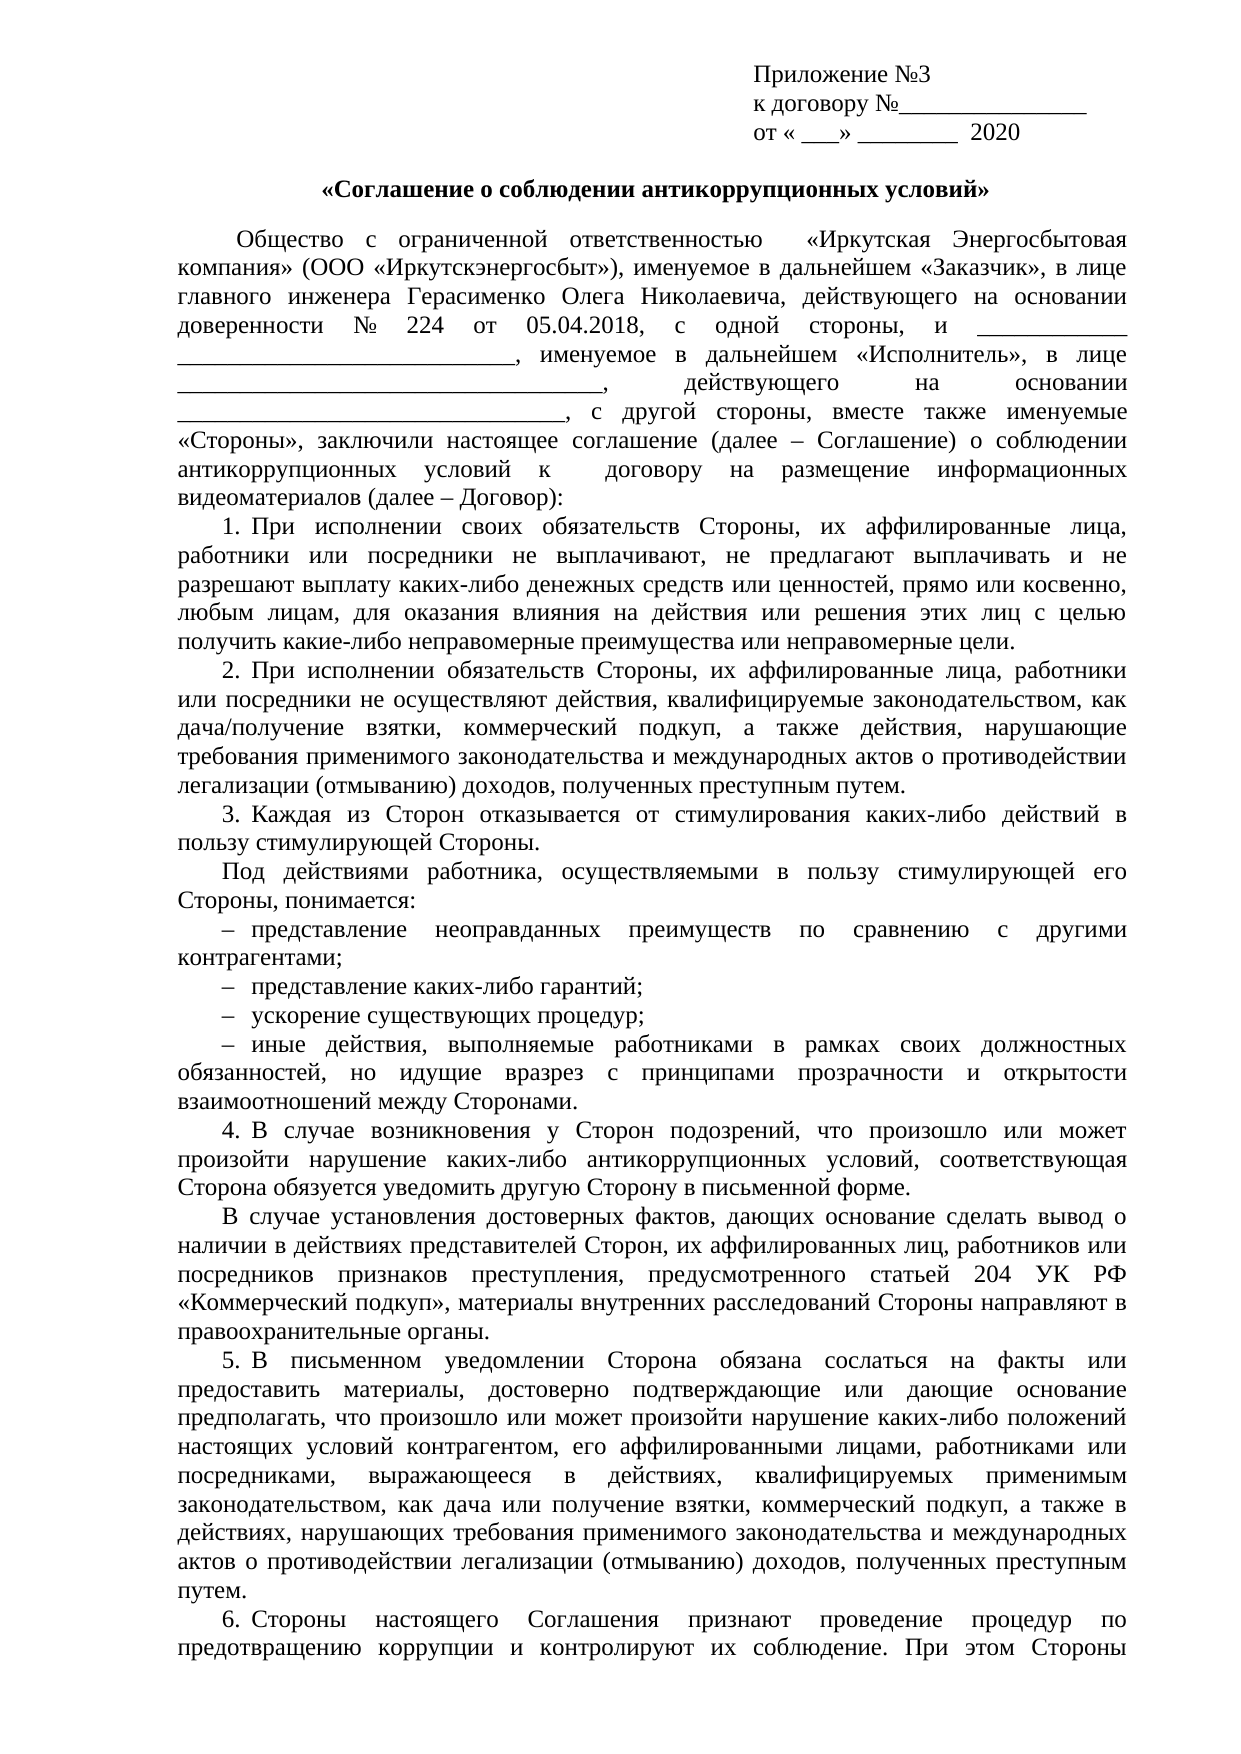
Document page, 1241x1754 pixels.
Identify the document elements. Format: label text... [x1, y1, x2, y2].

text 3. Каждая из Сторон отказывается от стимулирования каких-либо действий в пользу стимулирующей Стороны. [177, 799, 1128, 856]
text от « ___» ________ 2020 [753, 117, 1128, 145]
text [177, 1604, 1128, 1661]
text Общество с ограниченной ответственностью «Иркутская Энергосбытовая компания» (ООО «Иркутскэнергосбыт»), именуемое в дальнейшем «Заказчик», в лице главного инженера Герасименко Олега Николаевича, действующего на основании доверенности № 224 от 05.04.2018, с одной стороны, и ____________ ___________________________, именуемое в дальнейшем «Исполнитель», в лице __________________________________, действующего на основании _______________________________, с другой стороны, вместе также именуемые «Стороны», заключили настоящее соглашение (далее – Соглашение) о соблюдении антикоррупционных условий к договору на размещение информационных видеоматериалов (далее – Договор): [177, 224, 1128, 511]
text – представление неоправданных преимуществ по сравнению с другими контрагентами; [177, 914, 1128, 971]
text 1. При исполнении своих обязательств Стороны, их аффилированные лица, работники или посредники не выплачивают, не предлагают выплачивать и не разрешают выплату каких-либо денежных средств или ценностей, прямо или косвенно, любым лицам, для оказания влияния на действия или решения этих лиц с целью получить какие-либо неправомерные преимущества или неправомерные цели. [177, 511, 1128, 655]
text Под действиями работника, осуществляемыми в пользу стимулирующей его Стороны, понимается: [177, 856, 1128, 914]
text 2. При исполнении обязательств Стороны, их аффилированные лица, работники или посредники не осуществляют действия, квалифицируемые законодательством, как дача/получение взятки, коммерческий подкуп, а также действия, нарушающие требования применимого законодательства и международных актов о противодействии легализации (отмыванию) доходов, полученных преступным путем. [177, 655, 1128, 799]
text В случае установления достоверных фактов, дающих основание сделать вывод о наличии в действиях представителей Сторон, их аффилированных лиц, работников или посредников признаков преступления, предусмотренного статьей 204 УК РФ «Коммерческий подкуп», материалы внутренних расследований Стороны направляют в правоохранительные органы. [177, 1201, 1128, 1345]
text к договору №_______________ [753, 88, 1128, 117]
text «Соглашение о соблюдении антикоррупционных условий» [177, 174, 1128, 203]
text 5. В письменном уведомлении Сторона обязана сослаться на факты или предоставить материалы, достоверно подтверждающие или дающие основание предполагать, что произошло или может произойти нарушение каких-либо положений настоящих условий контрагентом, его аффилированными лицами, работниками или посредниками, выражающееся в действиях, квалифицируемых применимым законодательством, как дача или получение взятки, коммерческий подкуп, а также в действиях, нарушающих требования применимого законодательства и международных актов о противодействии легализации (отмыванию) доходов, полученных преступным путем. [177, 1345, 1128, 1604]
text 4. В случае возникновения у Сторон подозрений, что произошло или может произойти нарушение каких-либо антикоррупционных условий, соответствующая Сторона обязуется уведомить другую Сторону в письменной форме. [177, 1115, 1128, 1201]
text Приложение №3 [753, 59, 1128, 88]
text – представление каких-либо гарантий; [177, 971, 1128, 1000]
text – ускорение существующих процедур; [177, 1000, 1128, 1029]
text – иные действия, выполняемые работниками в рамках своих должностных обязанностей, но идущие вразрез с принципами прозрачности и открытости взаимоотношений между Сторонами. [177, 1029, 1128, 1115]
